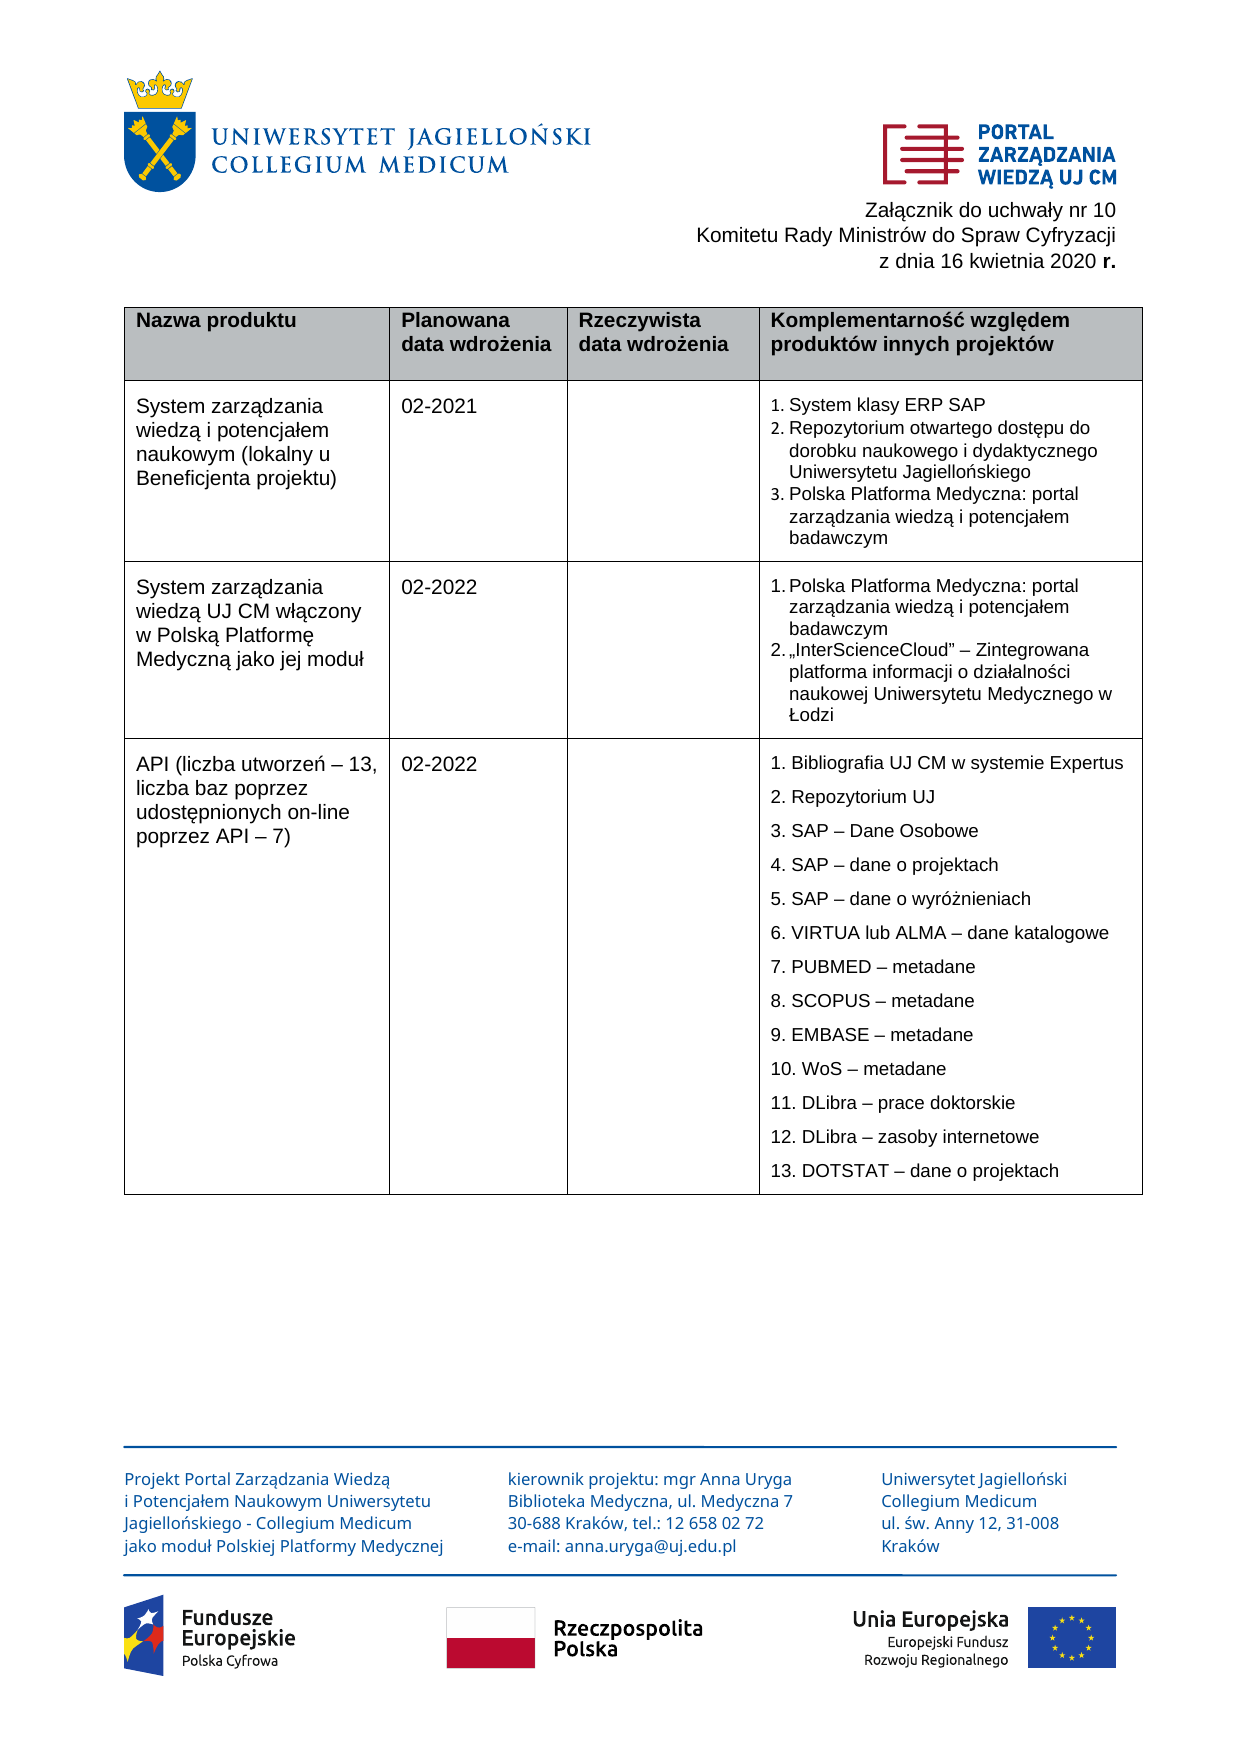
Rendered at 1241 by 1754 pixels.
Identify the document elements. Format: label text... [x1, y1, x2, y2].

table_cell System zarządzania wiedzą i potencjałem naukowym (lokalny u Beneficjenta projektu) [125, 381, 389, 561]
table_cell 02-2021 [390, 381, 567, 561]
table_cell [568, 381, 759, 561]
table_cell Polska Platforma Medyczna: portal zarządzania wiedzą i potencjałem badawczym „InterScienceCloud” – Zintegrowana platforma informacji o działalności naukowej Uniwersytetu Medycznego w Łodzi [760, 562, 1142, 738]
table_cell 02-2022 [390, 562, 567, 738]
table_header Nazwa produktu [125, 308, 389, 380]
table_header Rzeczywista data wdrożenia [568, 308, 759, 380]
table_cell API (liczba utworzeń – 13, liczba baz poprzez udostępnionych on-line poprzez API – 7) [125, 739, 389, 1194]
table_cell 02-2022 [390, 739, 567, 1194]
table_header Planowana data wdrożenia [390, 308, 567, 380]
table_cell 1. Bibliografia UJ CM w systemie Expertus 2. Repozytorium UJ 3. SAP – Dane Osobowe 4. SAP – dane o projektach 5. SAP – dane o wyróżnieniach 6. VIRTUA lub ALMA – dane katalogowe 7. PUBMED – metadane 8. SCOPUS – metadane 9. EMBASE – metadane 10. WoS – metadane 11. DLibra – prace doktorskie 12. DLibra – zasoby internetowe 13. DOTSTAT – dane o projektach [760, 739, 1142, 1194]
table_cell [568, 562, 759, 738]
table_header Komplementarność względem produktów innych projektów [760, 308, 1142, 380]
table_cell [568, 739, 759, 1194]
table_cell System klasy ERP SAP Repozytorium otwartego dostępu do dorobku naukowego i dydaktycznego Uniwersytetu Jagiellońskiego Polska Platforma Medyczna: portal zarządzania wiedzą i potencjałem badawczym [760, 381, 1142, 561]
table_cell System zarządzania wiedzą UJ CM włączony w Polską Platformę Medyczną jako jej moduł [125, 562, 389, 738]
